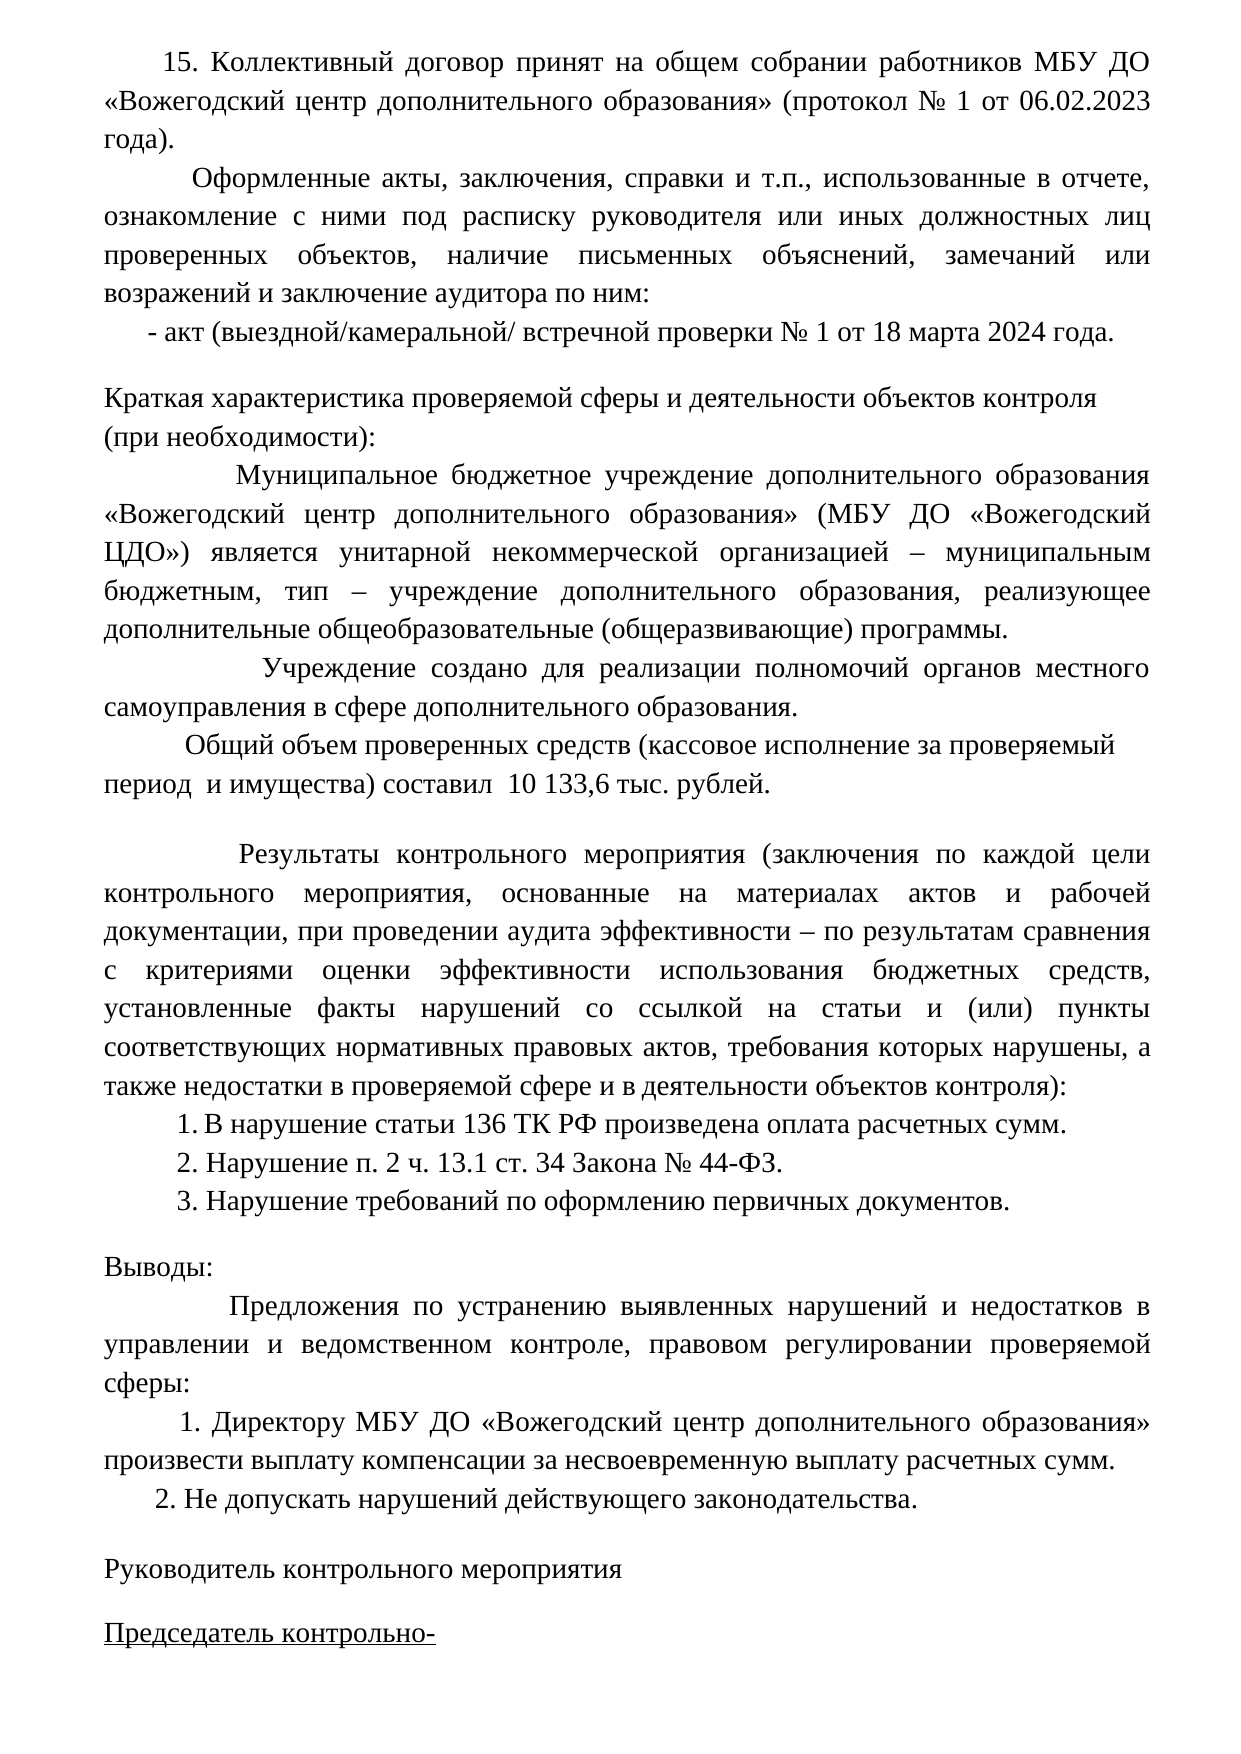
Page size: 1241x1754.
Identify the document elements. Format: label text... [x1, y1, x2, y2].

text - акт (выездной/камеральной/ встречной проверки № 1 от 18 марта 2024 года. [103, 314, 1152, 348]
text Муниципальное бюджетное учреждение дополнительного образования «Вожегодский центр дополнительного образования» (МБУ ДО «Вожегодский ЦДО») является унитарной некоммерческой организацией – муниципальным бюджетным, тип – учреждение дополнительного образования, реализующее дополнительные общеобразовательные (общеразвивающие) программы. [103, 457, 1152, 645]
text 2. Не допускать нарушений действующего законодательства. [103, 1481, 1152, 1514]
text Оформленные акты, заключения, справки и т.п., использованные в отчете, ознакомление с ними под расписку руководителя или иных должностных лиц проверенных объектов, наличие письменных объяснений, замечаний или возражений и заключение аудитора по ним: [103, 160, 1152, 309]
text Краткая характеристика проверяемой сферы и деятельности объектов контроля (при необходимости): [103, 380, 1152, 452]
text 3. Нарушение требований по оформлению первичных документов. [103, 1183, 1152, 1217]
text 1. В нарушение статьи 136 ТК РФ произведена оплата расчетных сумм. [103, 1106, 1152, 1140]
text Председатель контрольно- [103, 1615, 1152, 1648]
text Учреждение создано для реализации полномочий органов местного самоуправления в сфере дополнительного образования. [103, 650, 1152, 722]
text Результаты контрольного мероприятия (заключения по каждой цели контрольного мероприятия, основанные на материалах актов и рабочей документации, при проведении аудита эффективности – по результатам сравнения с критериями оценки эффективности использования бюджетных средств, установленные факты нарушений со ссылкой на статьи и (или) пункты соответствующих нормативных правовых актов, требования которых нарушены, а также недостатки в проверяемой сфере и в деятельности объектов контроля): [103, 836, 1152, 1101]
text Выводы: [103, 1249, 1152, 1283]
text Общий объем проверенных средств (кассовое исполнение за проверяемый период и имущества) составил 10 133,6 тыс. рублей. [103, 727, 1152, 799]
text 2. Нарушение п. 2 ч. 13.1 ст. 34 Закона № 44-ФЗ. [103, 1145, 1152, 1178]
text 1. Директору МБУ ДО «Вожегодский центр дополнительного образования» произвести выплату компенсации за несвоевременную выплату расчетных сумм. [103, 1404, 1152, 1476]
text Руководитель контрольного мероприятия [103, 1551, 1152, 1585]
text Предложения по устранению выявленных нарушений и недостатков в управлении и ведомственном контроле, правовом регулировании проверяемой сферы: [103, 1288, 1152, 1399]
text 15. Коллективный договор принят на общем собрании работников МБУ ДО «Вожегодский центр дополнительного образования» (протокол № 1 от 06.02.2023 года). [103, 44, 1152, 155]
